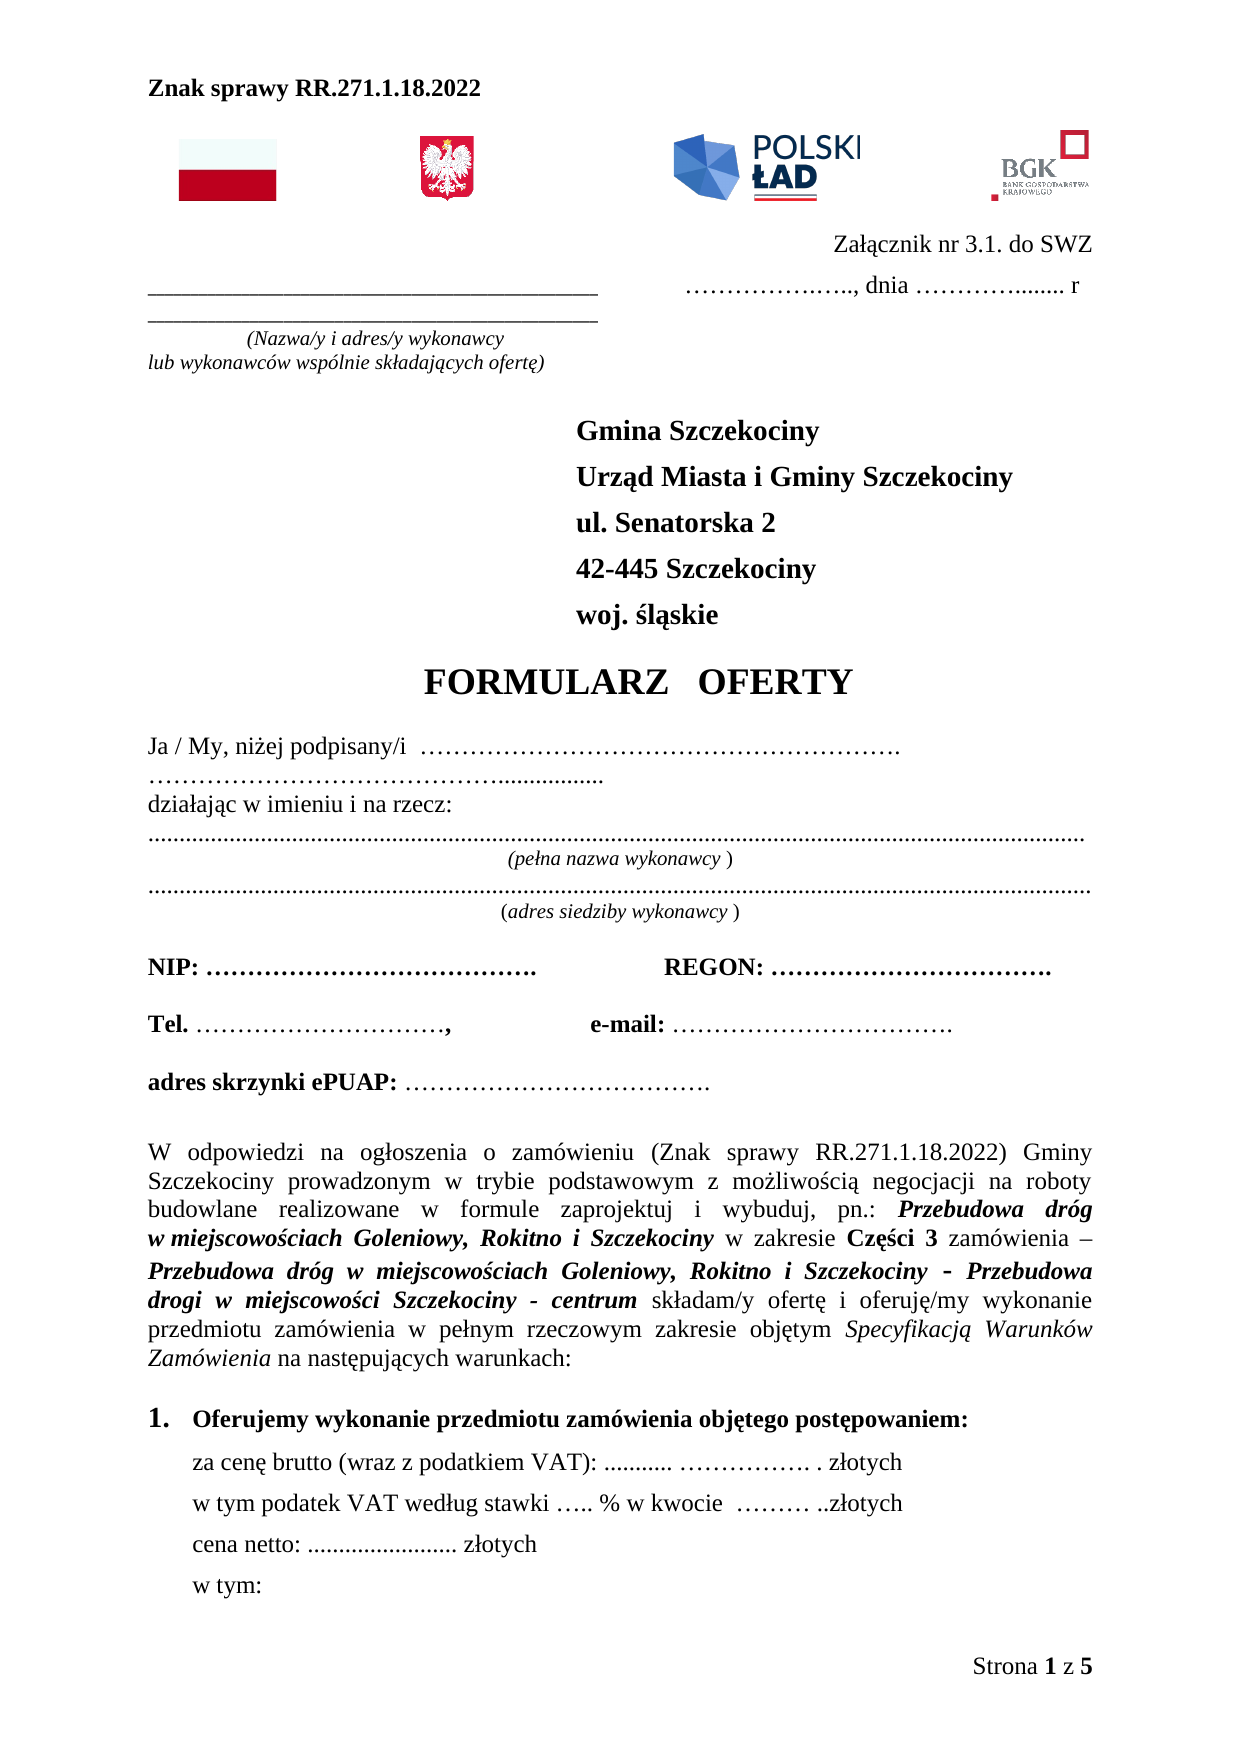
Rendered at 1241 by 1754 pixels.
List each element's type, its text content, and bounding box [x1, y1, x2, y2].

picture [991, 130, 1089, 201]
text lub wykonawców wspólnie składających ofertę) [148, 350, 1093, 374]
text w tym: [192, 1570, 1093, 1599]
text Ja / My, niżej podpisany/i ………………………………………………….……………………………………................. [148, 731, 1093, 789]
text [192, 1488, 1093, 1517]
text FORMULARZ OFERTY [185, 659, 1093, 703]
text W odpowiedzi na ogłoszenia o zamówieniu (Znak sprawy RR.271.1.18.2022) Gminy Szczekociny prowadzonym w trybie podstawowym z możliwością negocjacji na roboty budowlane realizowane w formule zaprojektuj i wybuduj, pn.: Przebudowa dróg w miejscowościach Goleniowy, Rokitno i Szczekociny w zakresie Części 3 zamówienia – Przebudowa dróg w miejscowościach Goleniowy, Rokitno i Szczekociny - Przebudowa drogi w miejscowości Szczekociny - centrum składam/y ofertę i oferuję/my wykonanie przedmiotu zamówienia w pełnym rzeczowym zakresie objętym Specyfikacją Warunków Zamówienia na następujących warunkach: [148, 1137, 1093, 1372]
text adres skrzynki ePUAP: ………………………………. [148, 1067, 1093, 1096]
text Tel. …………………………, e-mail: ……………………………. [148, 1009, 1093, 1038]
text Urząd Miasta i Gminy Szczekociny [576, 459, 1093, 493]
picture [420, 136, 474, 201]
title woj. śląskie [576, 597, 1093, 631]
text Gmina Szczekociny [576, 413, 1093, 447]
text Załącznik nr 3.1. do SWZ [148, 229, 1093, 258]
text 42-445 Szczekociny [576, 551, 1093, 585]
text NIP: …………………………………. REGON: ……………………………. [148, 952, 1093, 981]
text ul. Senatorska 2 [576, 505, 1093, 539]
text ...................................................................................................................................................... [148, 818, 1093, 846]
text (pełna nazwa wykonawcy ) [148, 846, 1093, 870]
text (adres siedziby wykonawcy ) [148, 899, 1093, 923]
text ....................................................................................................................................................... [148, 870, 1093, 899]
text działając w imieniu i na rzecz: [148, 789, 1093, 818]
text _____________________________________________________ [148, 300, 1093, 326]
text (Nazwa/y i adres/y wykonawcy [148, 326, 1093, 350]
text _____________________________________________________ …………….….., dnia …………........ r [148, 271, 1093, 300]
text cena netto: ........................ złotych [192, 1529, 1093, 1558]
picture [178, 139, 277, 201]
picture [673, 134, 860, 201]
text za cenę brutto (wraz z podatkiem VAT): ........... ……………. . złotych [192, 1447, 1093, 1475]
list Oferujemy wykonanie przedmiotu zamówienia objętego postępowaniem: [148, 1401, 1093, 1434]
